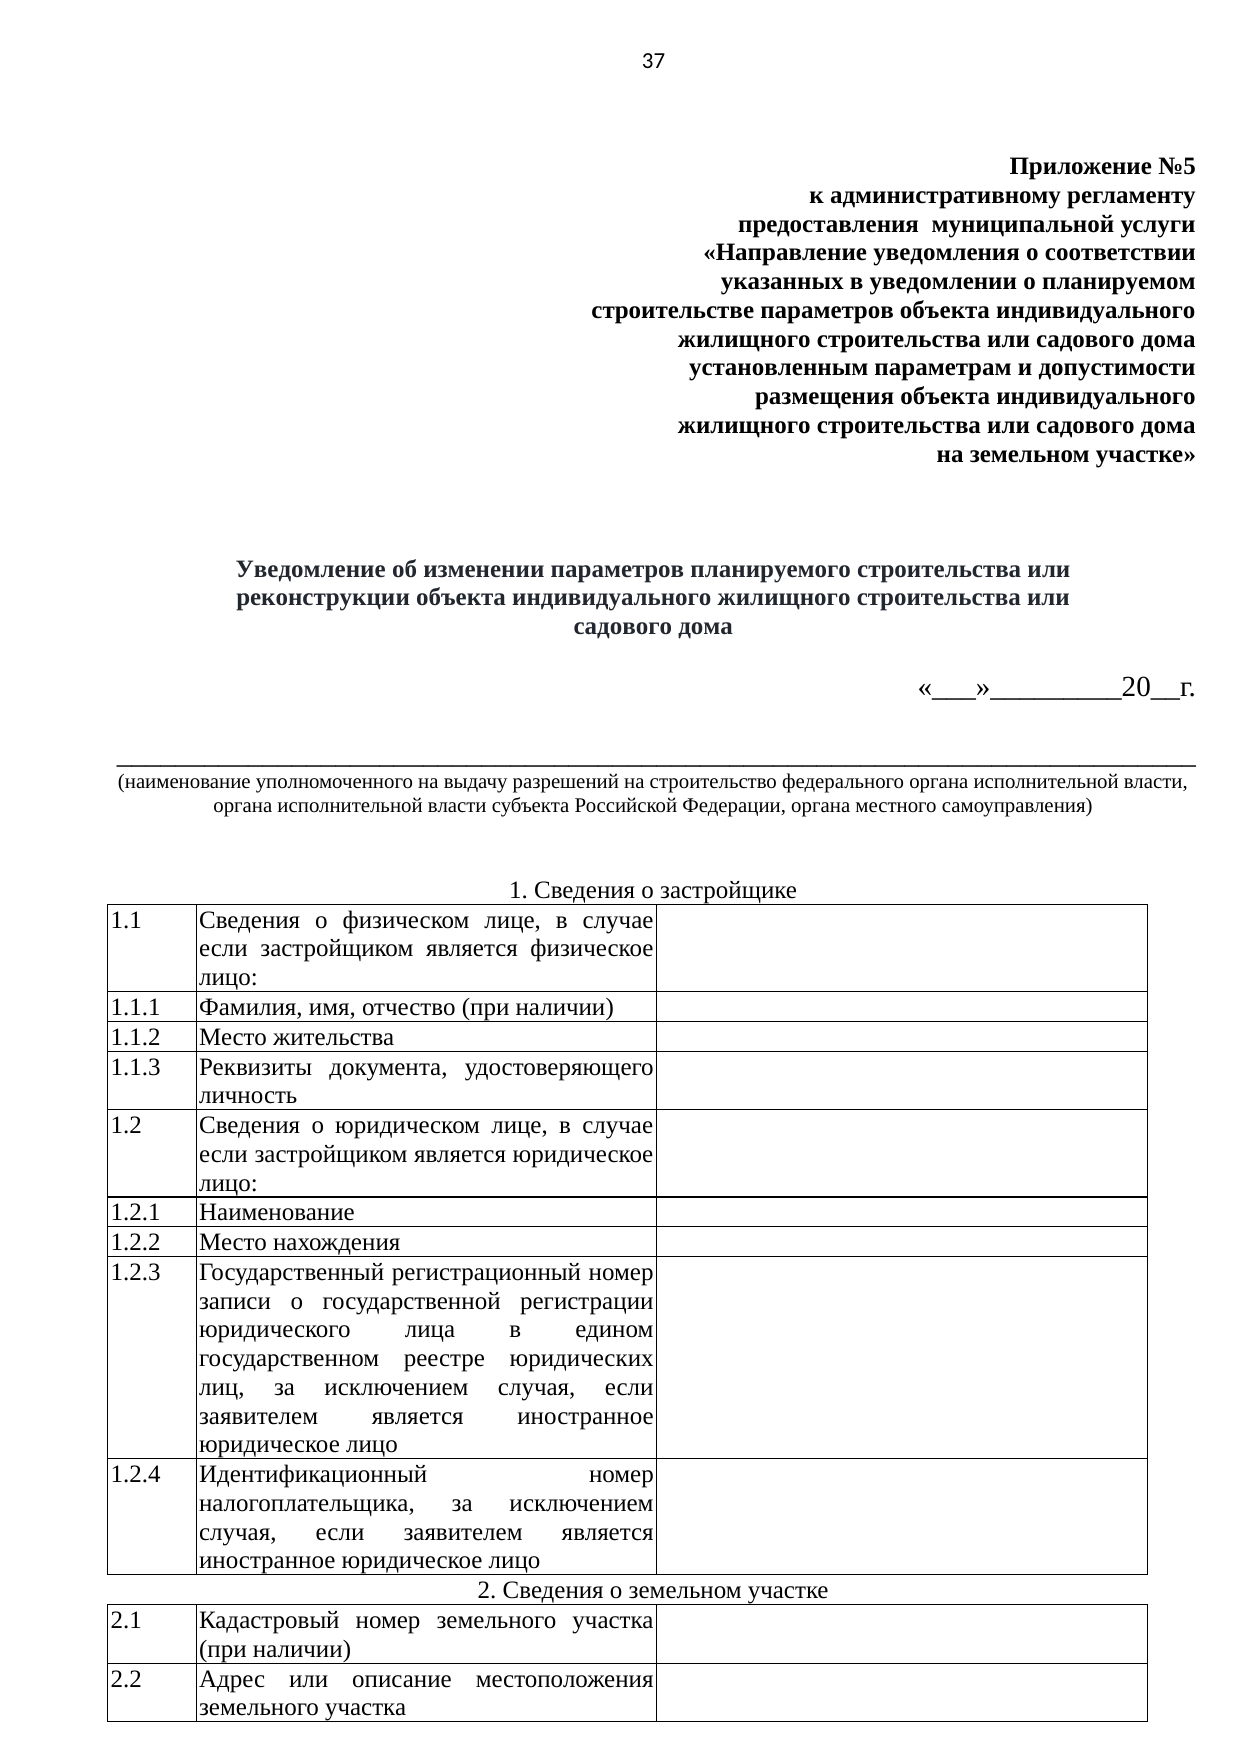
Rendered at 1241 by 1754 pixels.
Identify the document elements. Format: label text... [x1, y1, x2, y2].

text установленным параметрам и допустимости [110, 352, 1196, 381]
text жилищного строительства или садового дома [110, 324, 1196, 352]
table_cell 1.2.4 [108, 1459, 196, 1574]
table_cell [657, 1052, 1147, 1109]
table_cell 1.1.3 [108, 1052, 196, 1109]
text реконструкции объекта индивидуального жилищного строительства или [110, 582, 1196, 611]
table_cell [657, 1459, 1147, 1574]
table_cell Наименование [197, 1198, 656, 1226]
text на земельном участке» [110, 439, 1183, 467]
text строительстве параметров объекта индивидуального [110, 295, 1196, 324]
text «___»_________20__г. [110, 669, 1196, 702]
table_cell [657, 1257, 1147, 1458]
table_cell Место нахождения [197, 1227, 656, 1256]
table_cell Реквизиты документа, удостоверяющего личность [197, 1052, 656, 1109]
table_cell 1.1.1 [108, 992, 196, 1021]
table_cell 1.2.3 [108, 1257, 196, 1458]
table_cell [657, 1110, 1147, 1196]
table_header [657, 905, 1147, 991]
text «Направление уведомления о соответствии [110, 237, 1196, 266]
text Приложение №5 [110, 151, 1196, 180]
table_header 2.1 [108, 1605, 196, 1663]
table_cell Идентификационный номер налогоплательщика, за исключением случая, если заявителем является иностранное юридическое лицо [197, 1459, 656, 1574]
text Уведомление об изменении параметров планируемого строительства или [110, 554, 1196, 582]
table_header Сведения о физическом лице, в случае если застройщиком является физическое лицо: [197, 905, 656, 991]
table_cell Государственный регистрационный номер записи о государственной регистрации юридического лица в едином государственном реестре юридических лиц, за исключением случая, если заявителем является иностранное юридическое лицо [197, 1257, 656, 1458]
text к административному регламенту [110, 180, 1196, 209]
table_cell [657, 992, 1147, 1021]
table_header 1.1 [108, 905, 196, 991]
table_cell [657, 1022, 1147, 1051]
text садового дома [110, 611, 1196, 640]
text жилищного строительства или садового дома [110, 410, 1196, 439]
table_header [657, 1605, 1147, 1663]
text (наименование уполномоченного на выдачу разрешений на строительство федерального органа исполнительной власти, органа исполнительной власти субъекта Российской Федерации, органа местного самоуправления) [110, 769, 1196, 817]
text предоставления муниципальной услуги [110, 209, 1196, 237]
table_cell 1.2 [108, 1110, 196, 1196]
text 2. Сведения о земельном участке [110, 1575, 1196, 1604]
text __________________________________________________________________________ [110, 736, 1196, 769]
text размещения объекта индивидуального [110, 381, 1196, 410]
table_cell 2.2 [108, 1664, 196, 1721]
table_cell 1.2.1 [108, 1198, 196, 1226]
text 1. Сведения о застройщике [110, 875, 1196, 904]
table_cell 1.1.2 [108, 1022, 196, 1051]
table_cell Сведения о юридическом лице, в случае если застройщиком является юридическое лицо: [197, 1110, 656, 1196]
table_cell [657, 1198, 1147, 1226]
table_cell [657, 1227, 1147, 1256]
table_cell Фамилия, имя, отчество (при наличии) [197, 992, 656, 1021]
table_cell 1.2.2 [108, 1227, 196, 1256]
table_cell Место жительства [197, 1022, 656, 1051]
text указанных в уведомлении о планируемом [110, 266, 1196, 295]
table_cell [657, 1664, 1147, 1721]
table_header Кадастровый номер земельного участка (при наличии) [197, 1605, 656, 1663]
table_cell Адрес или описание местоположения земельного участка [197, 1664, 656, 1721]
